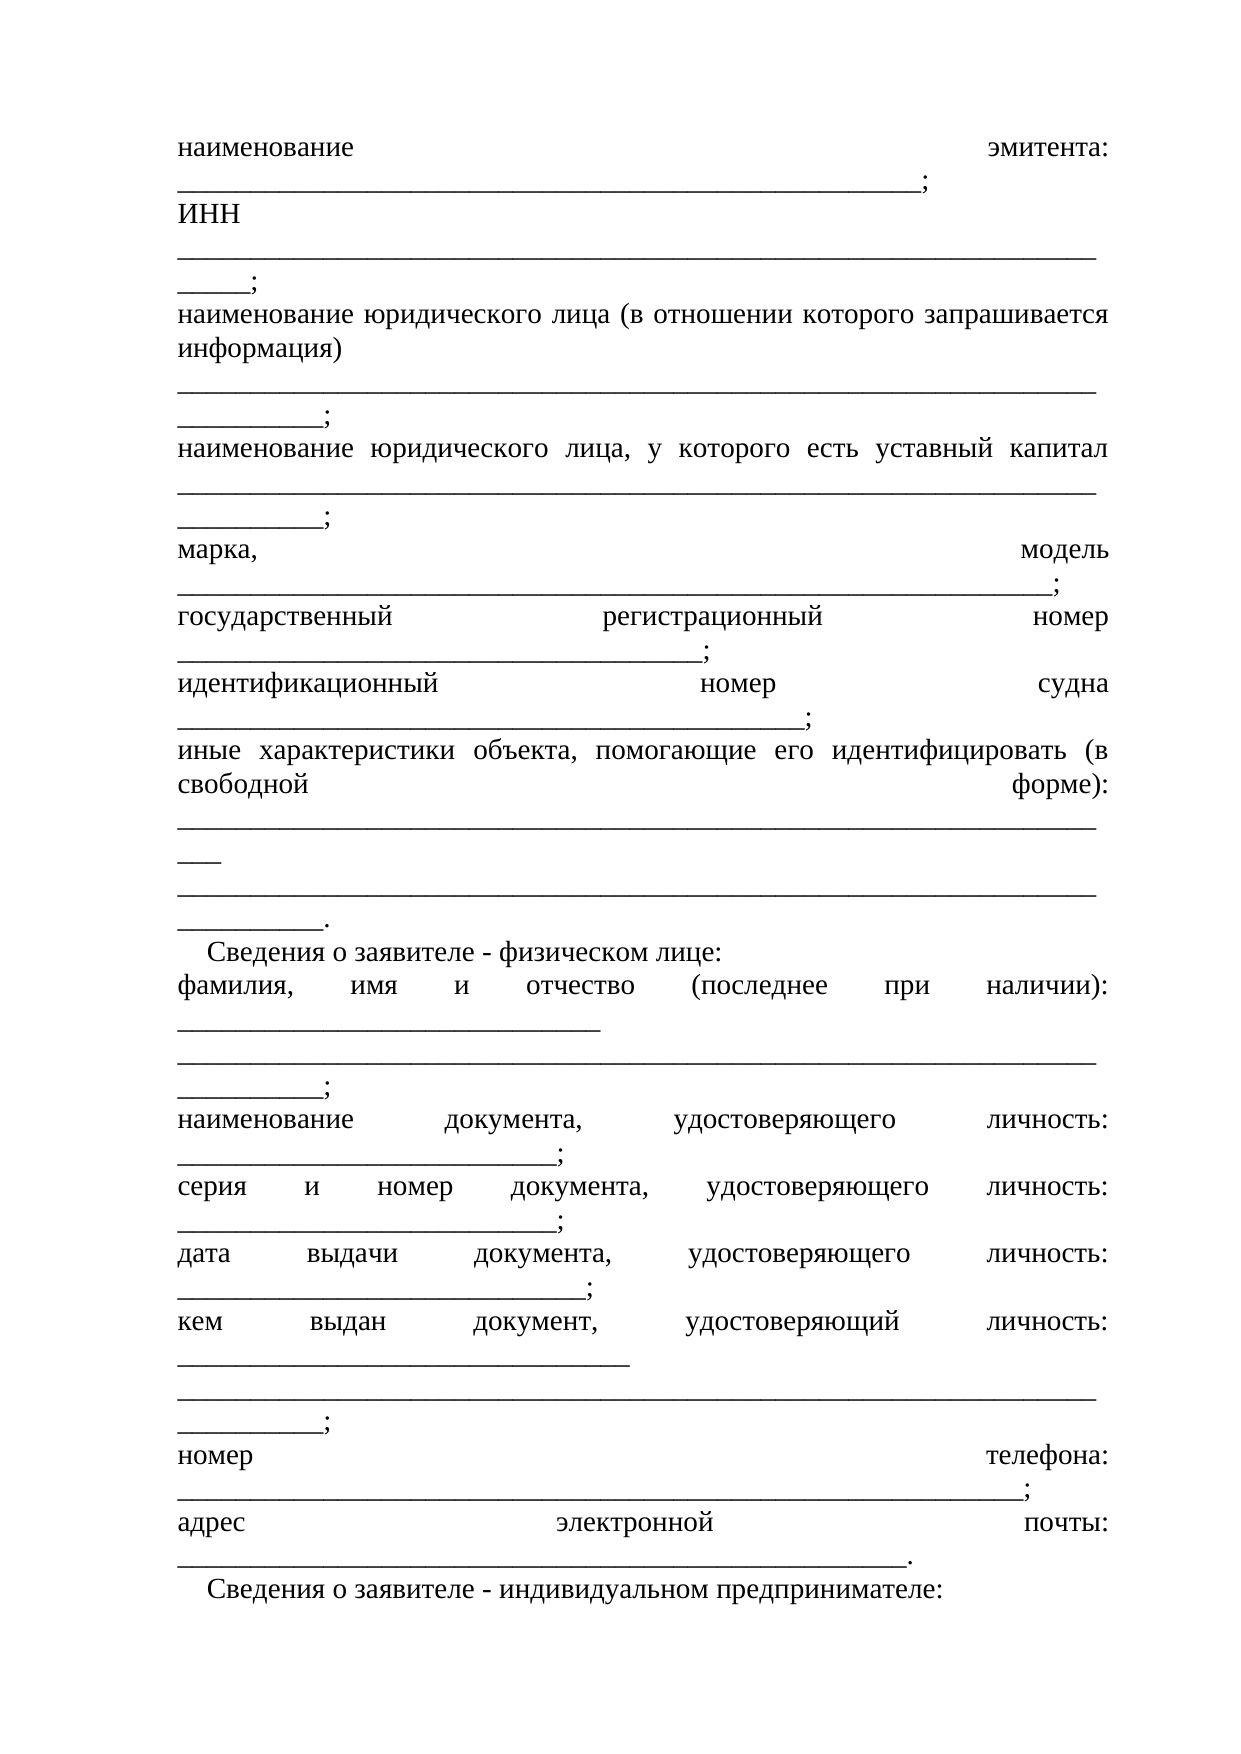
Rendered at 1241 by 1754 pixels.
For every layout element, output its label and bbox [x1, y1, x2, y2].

table_cell [171, 118, 1116, 1615]
